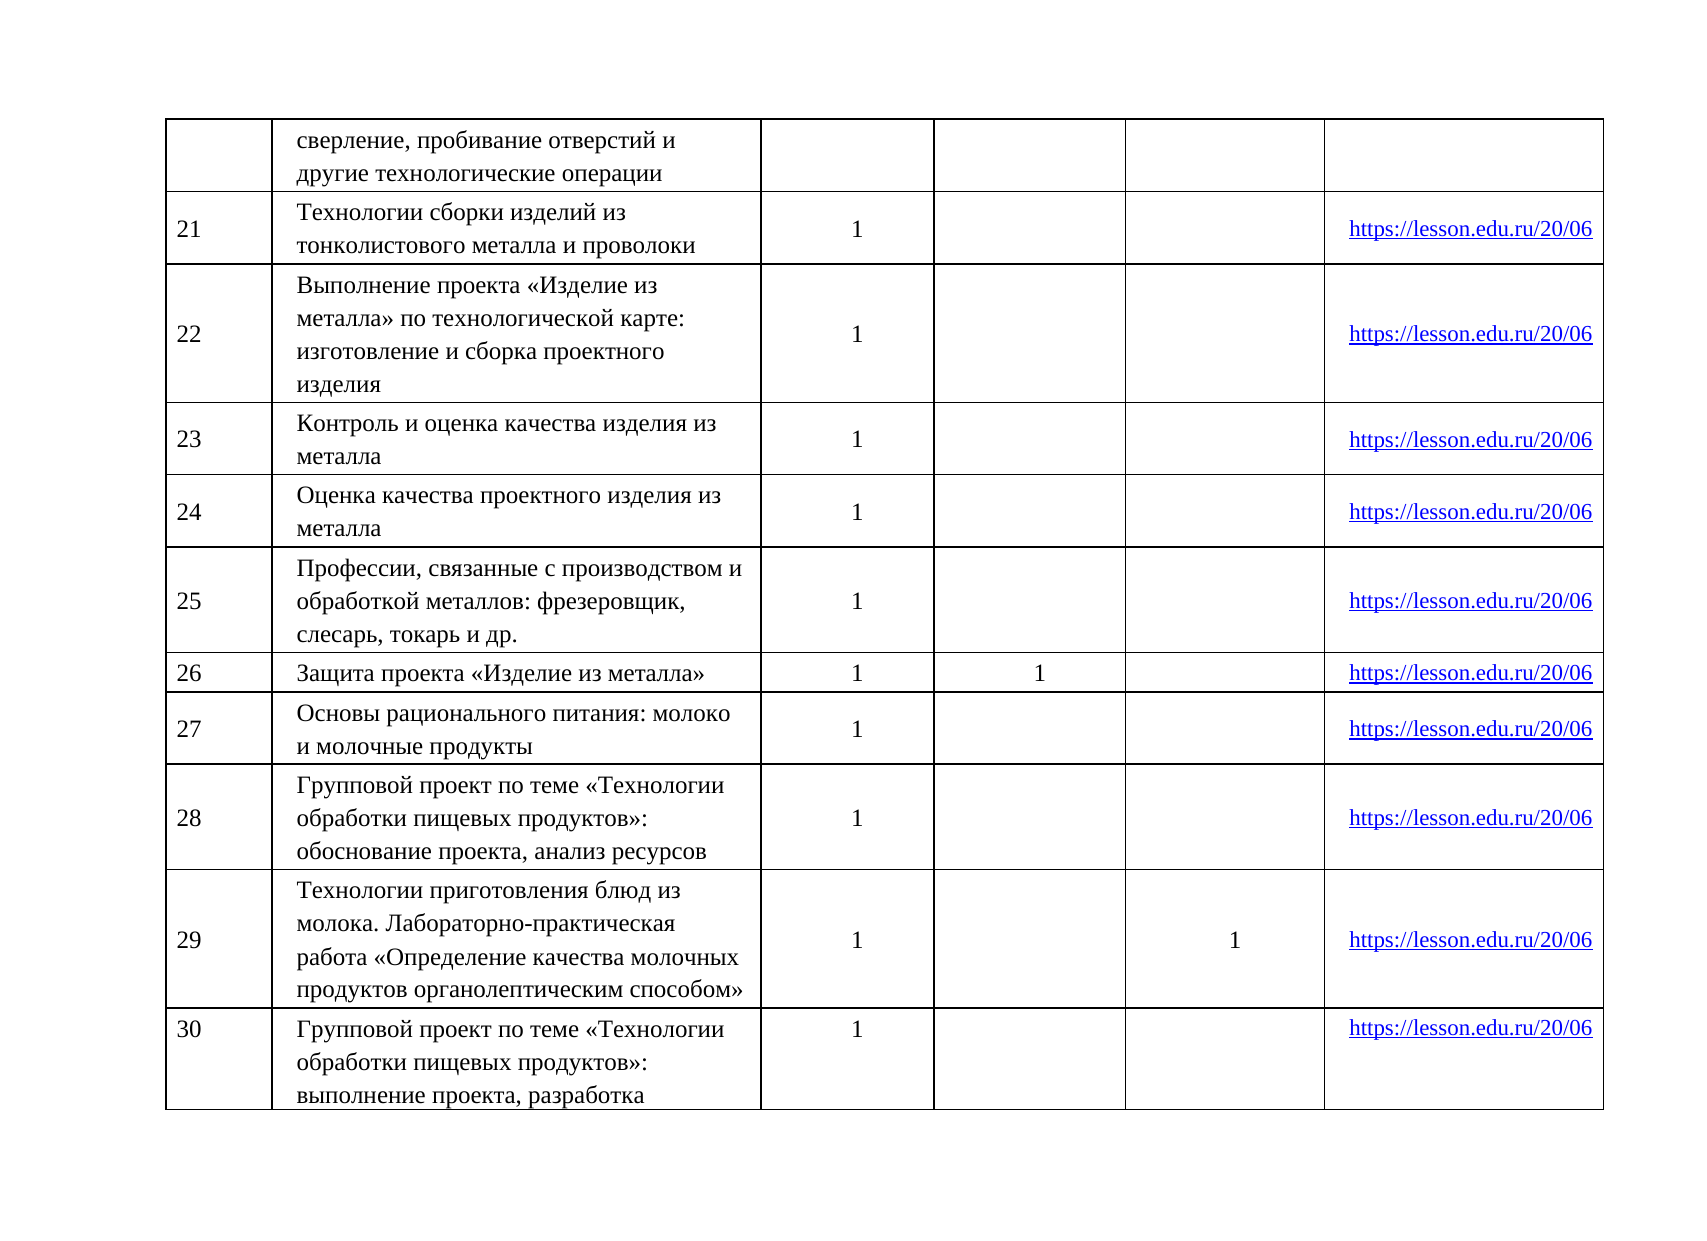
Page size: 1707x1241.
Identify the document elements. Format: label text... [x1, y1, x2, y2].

table_cell Технологии приготовления блюд из молока. Лабораторно-практическая работа «Определение качества молочных продуктов органолептическим способом» [273, 870, 760, 1007]
table_cell 1 [935, 653, 1125, 691]
table_cell 22 [167, 265, 271, 401]
table_cell https://lesson.edu.ru/20/06 [1325, 693, 1603, 763]
table_cell 1 [762, 548, 933, 652]
table_cell Профессии, связанные с производством и обработкой металлов: фрезеровщик, слесарь, токарь и др. [273, 548, 760, 652]
table_cell [935, 548, 1125, 652]
table_cell 29 [167, 870, 271, 1007]
table_cell 23 [167, 403, 271, 474]
table_cell 1 [1126, 870, 1324, 1007]
table_cell [935, 870, 1125, 1007]
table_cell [273, 1009, 760, 1109]
table_cell [1126, 265, 1324, 401]
table_cell 1 [762, 192, 933, 263]
table_cell [935, 265, 1125, 401]
table_cell Выполнение проекта «Изделие из металла» по технологической карте: изготовление и сборка проектного изделия [273, 265, 760, 401]
table_cell [1126, 403, 1324, 474]
table_cell [1126, 475, 1324, 546]
table_cell 1 [762, 265, 933, 401]
table_cell https://lesson.edu.ru/20/06 [1325, 265, 1603, 401]
table_cell https://lesson.edu.ru/20/06 [1325, 403, 1603, 474]
table_cell Оценка качества проектного изделия из металла [273, 475, 760, 546]
table_cell 1 [762, 765, 933, 869]
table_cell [1325, 1009, 1603, 1109]
table_cell Групповой проект по теме «Технологии обработки пищевых продуктов»: обоснование проекта, анализ ресурсов [273, 765, 760, 869]
table_cell https://lesson.edu.ru/20/06 [1325, 548, 1603, 652]
table_cell 26 [167, 653, 271, 691]
table_cell [935, 765, 1125, 869]
table_cell Контроль и оценка качества изделия из металла [273, 403, 760, 474]
table_cell [1126, 693, 1324, 763]
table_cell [1325, 120, 1603, 191]
table_cell 30 [167, 1009, 271, 1109]
table_cell [1126, 548, 1324, 652]
table_cell 28 [167, 765, 271, 869]
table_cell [273, 120, 760, 191]
table_cell [1126, 120, 1324, 191]
table_cell 21 [167, 192, 271, 263]
table_cell Защита проекта «Изделие из металла» [273, 653, 760, 691]
table_cell https://lesson.edu.ru/20/06 [1325, 765, 1603, 869]
table_cell 24 [167, 475, 271, 546]
table_cell 1 [762, 870, 933, 1007]
table_cell [935, 475, 1125, 546]
table_cell 25 [167, 548, 271, 652]
table_cell https://lesson.edu.ru/20/06 [1325, 192, 1603, 263]
table_cell [935, 1009, 1125, 1109]
table_cell 1 [762, 653, 933, 691]
table_cell Технологии сборки изделий из тонколистового металла и проволоки [273, 192, 760, 263]
table_cell [1126, 192, 1324, 263]
table_cell [935, 192, 1125, 263]
table_cell 1 [762, 120, 933, 191]
table_cell 1 [762, 475, 933, 546]
table_cell Основы рационального питания: молоко и молочные продукты [273, 693, 760, 763]
table_cell 27 [167, 693, 271, 763]
table_cell [1126, 1009, 1324, 1109]
table_cell [935, 120, 1125, 191]
table_cell [935, 403, 1125, 474]
table_cell 1 [762, 1009, 933, 1109]
table_cell 1 [762, 693, 933, 763]
table_cell 20 [167, 120, 271, 191]
table_cell [1126, 653, 1324, 691]
table_cell 1 [762, 403, 933, 474]
table_cell https://lesson.edu.ru/20/06 [1325, 653, 1603, 691]
table_cell [935, 693, 1125, 763]
table_cell [1126, 765, 1324, 869]
table_cell https://lesson.edu.ru/20/06 [1325, 870, 1603, 1007]
table_cell https://lesson.edu.ru/20/06 [1325, 475, 1603, 546]
